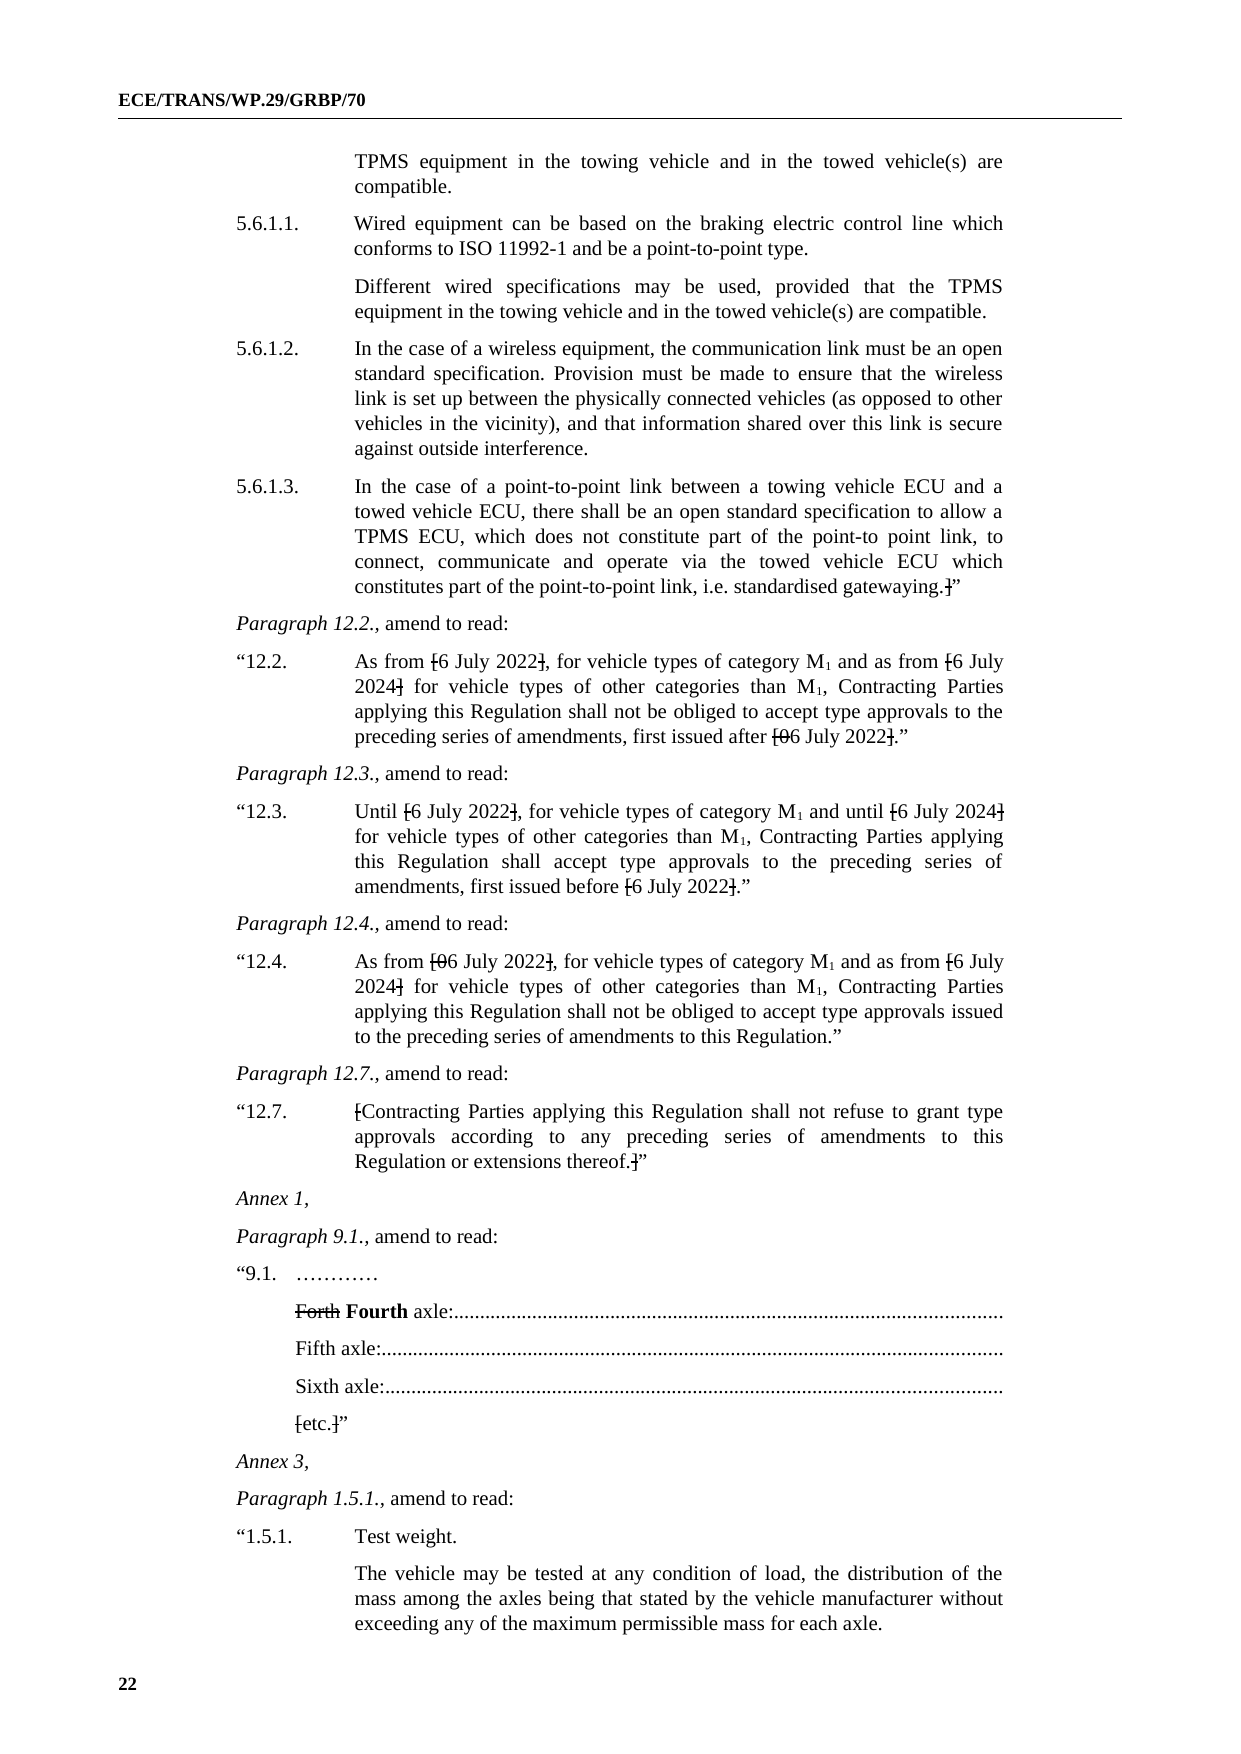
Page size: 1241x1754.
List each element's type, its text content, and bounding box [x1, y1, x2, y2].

text Paragraph 12.3., amend to read: [236, 760, 1004, 785]
text [etc.]” [236, 1410, 1004, 1435]
text Annex 1, [236, 1185, 1004, 1210]
list 5.6.1.1. Wired equipment can be based on the braking electric control line which conforms to ISO 11992-1 and be a point-to-point type. [236, 210, 1004, 260]
text “12.3. Until [6 July 2022], for vehicle types of category M1 and until [6 July 2024] for vehicle types of other categories than M1, Contracting Parties applying this Regulation shall accept type approvals to the preceding series of amendments, first issued before [6 July 2022].” [236, 798, 1004, 898]
text Annex 3, [236, 1448, 1004, 1473]
text Paragraph 12.2., amend to read: [236, 610, 1004, 635]
text Sixth axle: [236, 1373, 1004, 1398]
text “9.1. ………… [236, 1260, 1004, 1285]
text Paragraph 12.4., amend to read: [236, 910, 1004, 935]
text Paragraph 1.5.1., amend to read: [236, 1485, 1004, 1510]
text 5.6.1.3. In the case of a point-to-point link between a towing vehicle ECU and a towed vehicle ECU, there shall be an open standard specification to allow a TPMS ECU, which does not constitute part of the point-to point link, to connect, communicate and operate via the towed vehicle ECU which constitutes part of the point-to-point link, i.e. standardised gatewaying.]” [236, 473, 1004, 598]
text Paragraph 12.7., amend to read: [236, 1060, 1004, 1085]
text Paragraph 9.1., amend to read: [236, 1223, 1004, 1248]
text The vehicle may be tested at any condition of load, the distribution of the mass among the axles being that stated by the vehicle manufacturer without exceeding any of the maximum permissible mass for each axle. [236, 1560, 1004, 1635]
text “1.5.1. Test weight. [236, 1523, 1004, 1548]
text Fifth axle: [236, 1335, 1004, 1360]
text Forth Fourth axle: [236, 1298, 1004, 1323]
list Different wired specifications may be used, provided that the TPMS equipment in the towing vehicle and in the towed vehicle(s) are compatible. [354, 273, 1004, 323]
text “12.7. [Contracting Parties applying this Regulation shall not refuse to grant type approvals according to any preceding series of amendments to this Regulation or extensions thereof.]” [236, 1098, 1004, 1173]
text “12.4. As from [06 July 2022], for vehicle types of category M1 and as from [6 July 2024] for vehicle types of other categories than M1, Contracting Parties applying this Regulation shall not be obliged to accept type approvals issued to the preceding series of amendments to this Regulation.” [236, 948, 1004, 1048]
text 5.6.1.2. In the case of a wireless equipment, the communication link must be an open standard specification. Provision must be made to ensure that the wireless link is set up between the physically connected vehicles (as opposed to other vehicles in the vicinity), and that information shared over this link is secure against outside interference. [236, 335, 1004, 460]
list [236, 148, 1004, 198]
text “12.2. As from [6 July 2022], for vehicle types of category M1 and as from [6 July 2024] for vehicle types of other categories than M1, Contracting Parties applying this Regulation shall not be obliged to accept type approvals to the preceding series of amendments, first issued after [06 July 2022].” [236, 648, 1004, 748]
